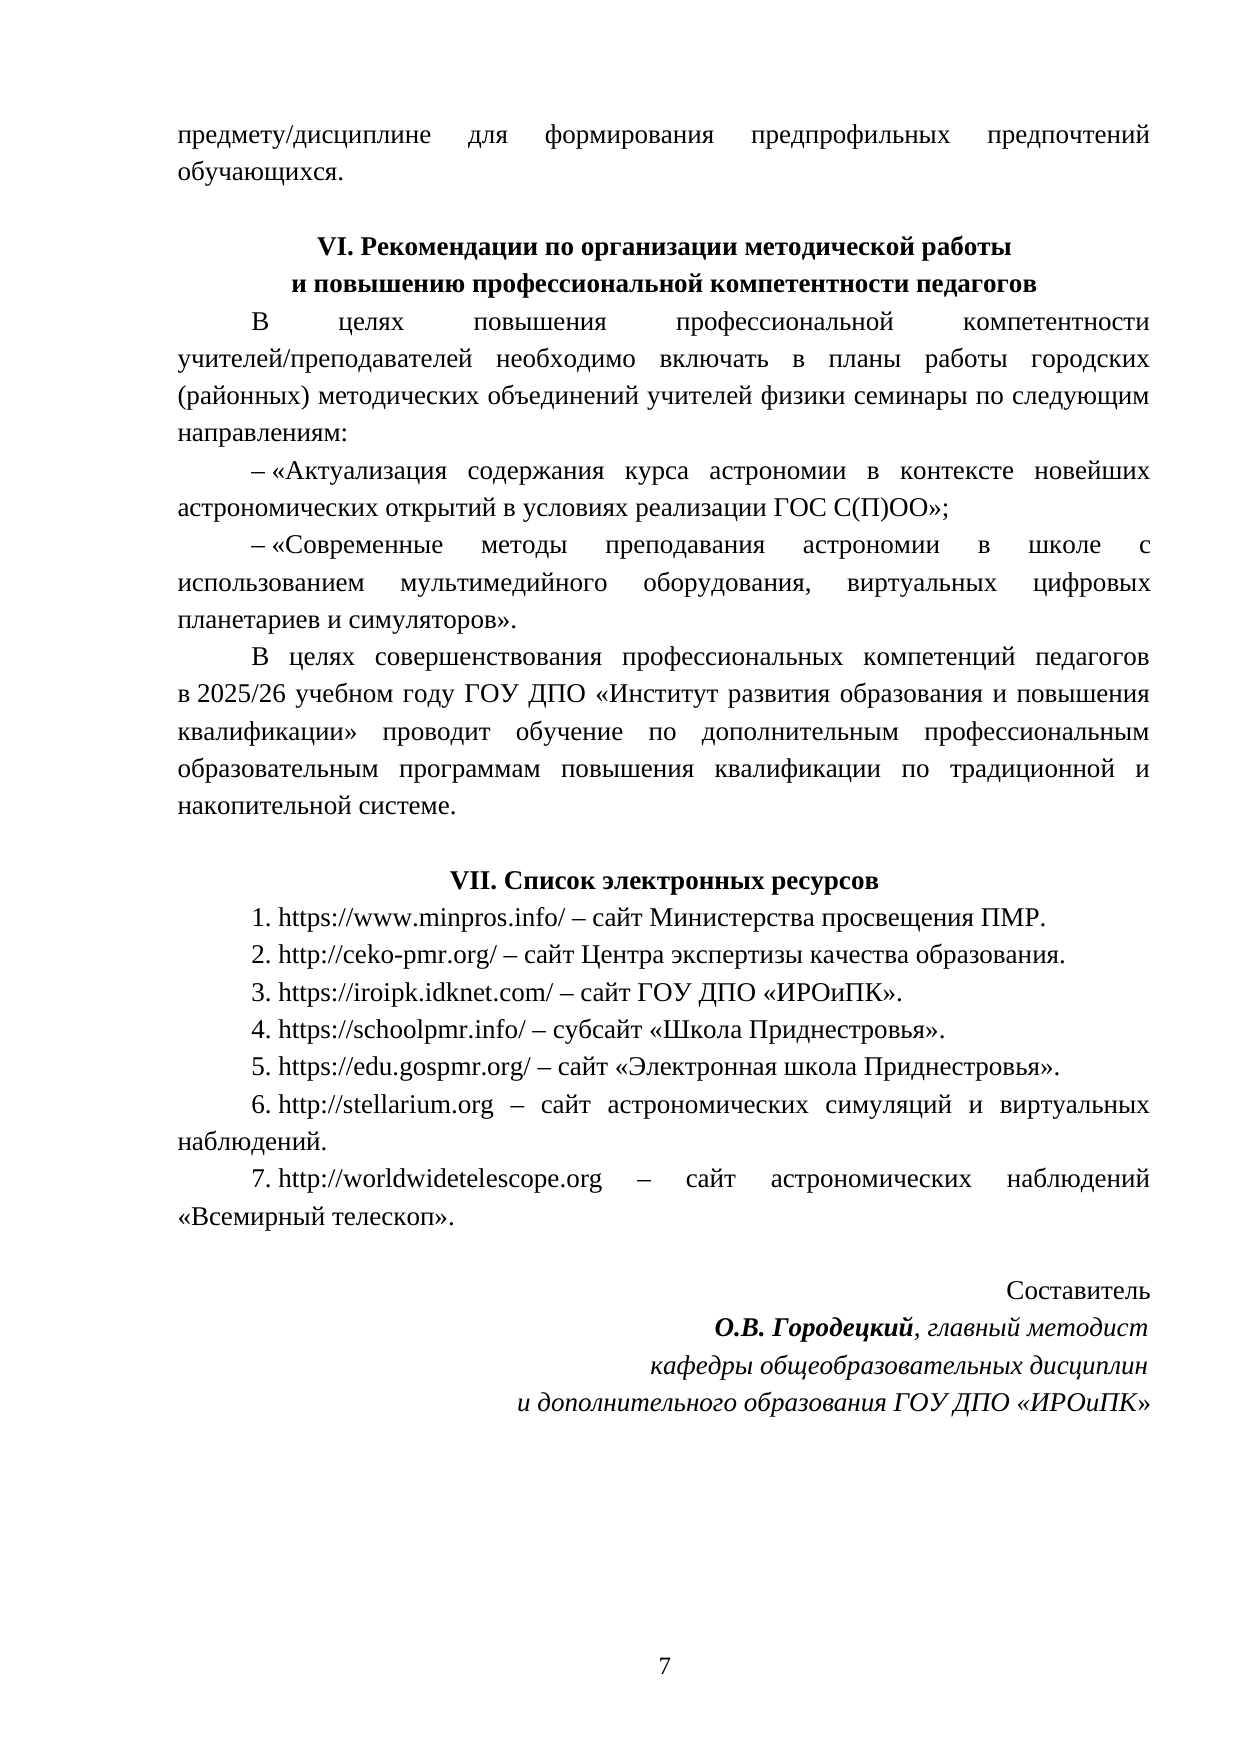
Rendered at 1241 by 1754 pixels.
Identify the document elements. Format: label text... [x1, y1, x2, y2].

text 3. https://iroipk.idknet.com/ – сайт ГОУ ДПО «ИРОиПК». [177, 976, 1151, 1007]
text 5. https://edu.gospmr.org/ – сайт «Электронная школа Приднестровья». [177, 1050, 1151, 1082]
text VII. Список электронных ресурсов [177, 864, 1152, 895]
text и дополнительного образования ГОУ ДПО «ИРОиПК» [177, 1386, 1151, 1417]
text 1. https://www.minpros.info/ – сайт Министерства просвещения ПМР. [177, 901, 1151, 932]
text 2. http://ceko-pmr.org/ – сайт Центра экспертизы качества образования. [177, 938, 1151, 970]
text 4. https://schoolpmr.info/ – субсайт «Школа Приднестровья». [177, 1013, 1151, 1044]
text 7. http://worldwidetelescope.org – сайт астрономических наблюдений «Всемирный телескоп». [177, 1162, 1151, 1231]
text и повышению профессиональной компетентности педагогов [177, 267, 1152, 298]
text Составитель [177, 1274, 1151, 1305]
text VI. Рекомендации по организации методической работы [177, 230, 1152, 261]
text О.В. Городецкий, главный методист кафедры общеобразовательных дисциплин [177, 1311, 1151, 1380]
text В целях повышения профессиональной компетентности учителей/преподавателей необходимо включать в планы работы городских (районных) методических объединений учителей физики семинары по следующим направлениям: [177, 304, 1151, 448]
text – «Актуализация содержания курса астрономии в контексте новейших астрономических открытий в условиях реализации ГОС С(П)ОО»; [177, 454, 1152, 522]
text – «Современные методы преподавания астрономии в школе с использованием мультимедийного оборудования, виртуальных цифровых планетариев и симуляторов». [177, 528, 1152, 634]
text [177, 118, 1151, 187]
text В целях совершенствования профессиональных компетенций педагогов в 2025/26 учебном году ГОУ ДПО «Институт развития образования и повышения квалификации» проводит обучение по дополнительным профессиональным образовательным программам повышения квалификации по традиционной и накопительной системе. [177, 640, 1151, 821]
text 6. http://stellarium.org – сайт астрономических симуляций и виртуальных наблюдений. [177, 1088, 1151, 1156]
